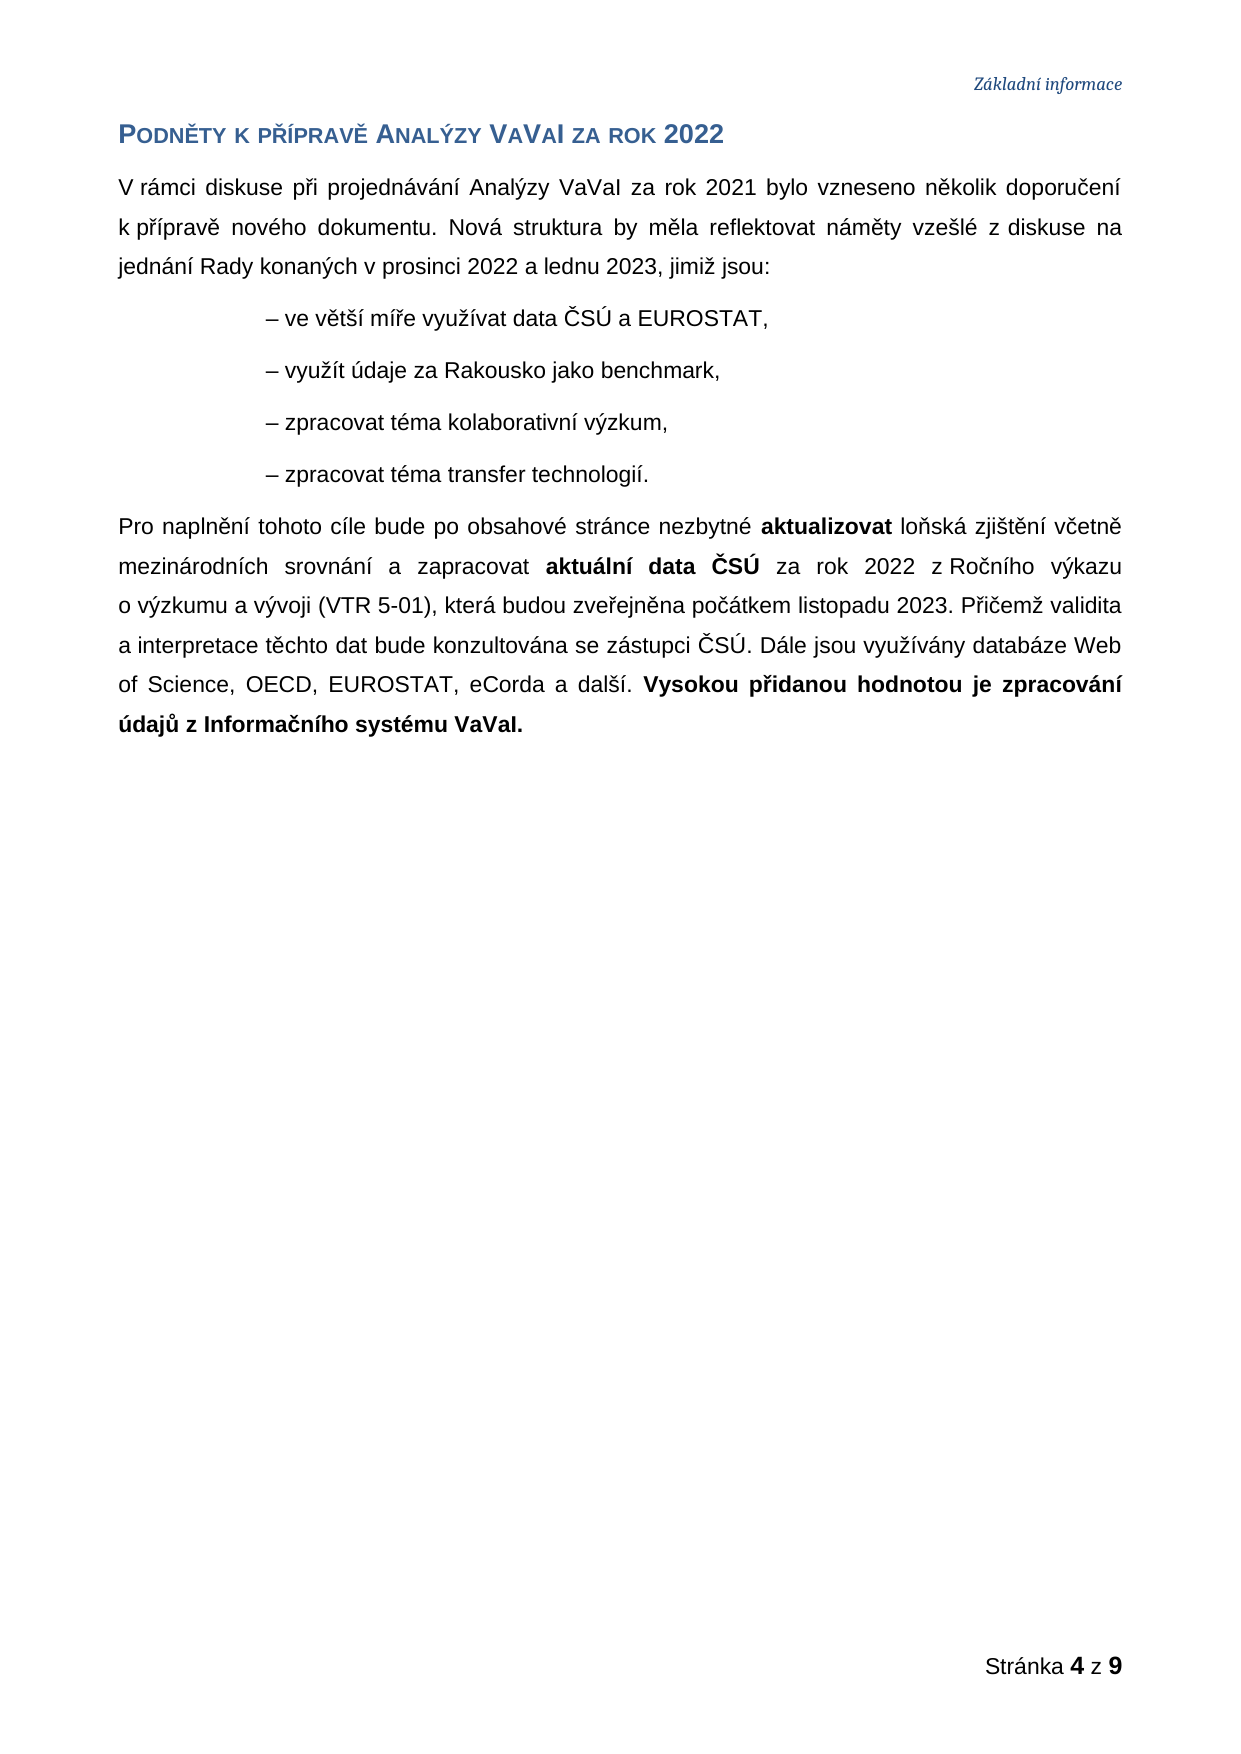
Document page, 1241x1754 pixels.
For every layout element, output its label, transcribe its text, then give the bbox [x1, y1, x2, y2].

text – zpracovat téma transfer technologií. [192, 461, 1122, 488]
text – využít údaje za Rakousko jako benchmark, [192, 357, 1122, 384]
text – ve větší míře využívat data ČSÚ a EUROSTAT, [192, 305, 1122, 332]
text Pro naplnění tohoto cíle bude po obsahové stránce nezbytné aktualizovat loňská zjištění včetně mezinárodních srovnání a zapracovat aktuální data ČSÚ za rok 2022 z Ročního výkazu o výzkumu a vývoji (VTR 5-01), která budou zveřejněna počátkem listopadu 2023. Přičemž validita a interpretace těchto dat bude konzultována se zástupci ČSÚ. Dále jsou využívány databáze Web of Science, OECD, EUROSTAT, eCorda a další. Vysokou přidanou hodnotou je zpracování údajů z Informačního systému VaVaI. [118, 513, 1122, 737]
text Podněty k přípravě Analýzy VaVaI za rok 2022 [118, 118, 1122, 149]
text V rámci diskuse při projednávání Analýzy VaVaI za rok 2021 bylo vzneseno několik doporučení k přípravě nového dokumentu. Nová struktura by měla reflektovat náměty vzešlé z diskuse na jednání Rady konaných v prosinci 2022 a lednu 2023, jimiž jsou: [118, 174, 1122, 280]
text – zpracovat téma kolaborativní výzkum, [192, 409, 1122, 436]
